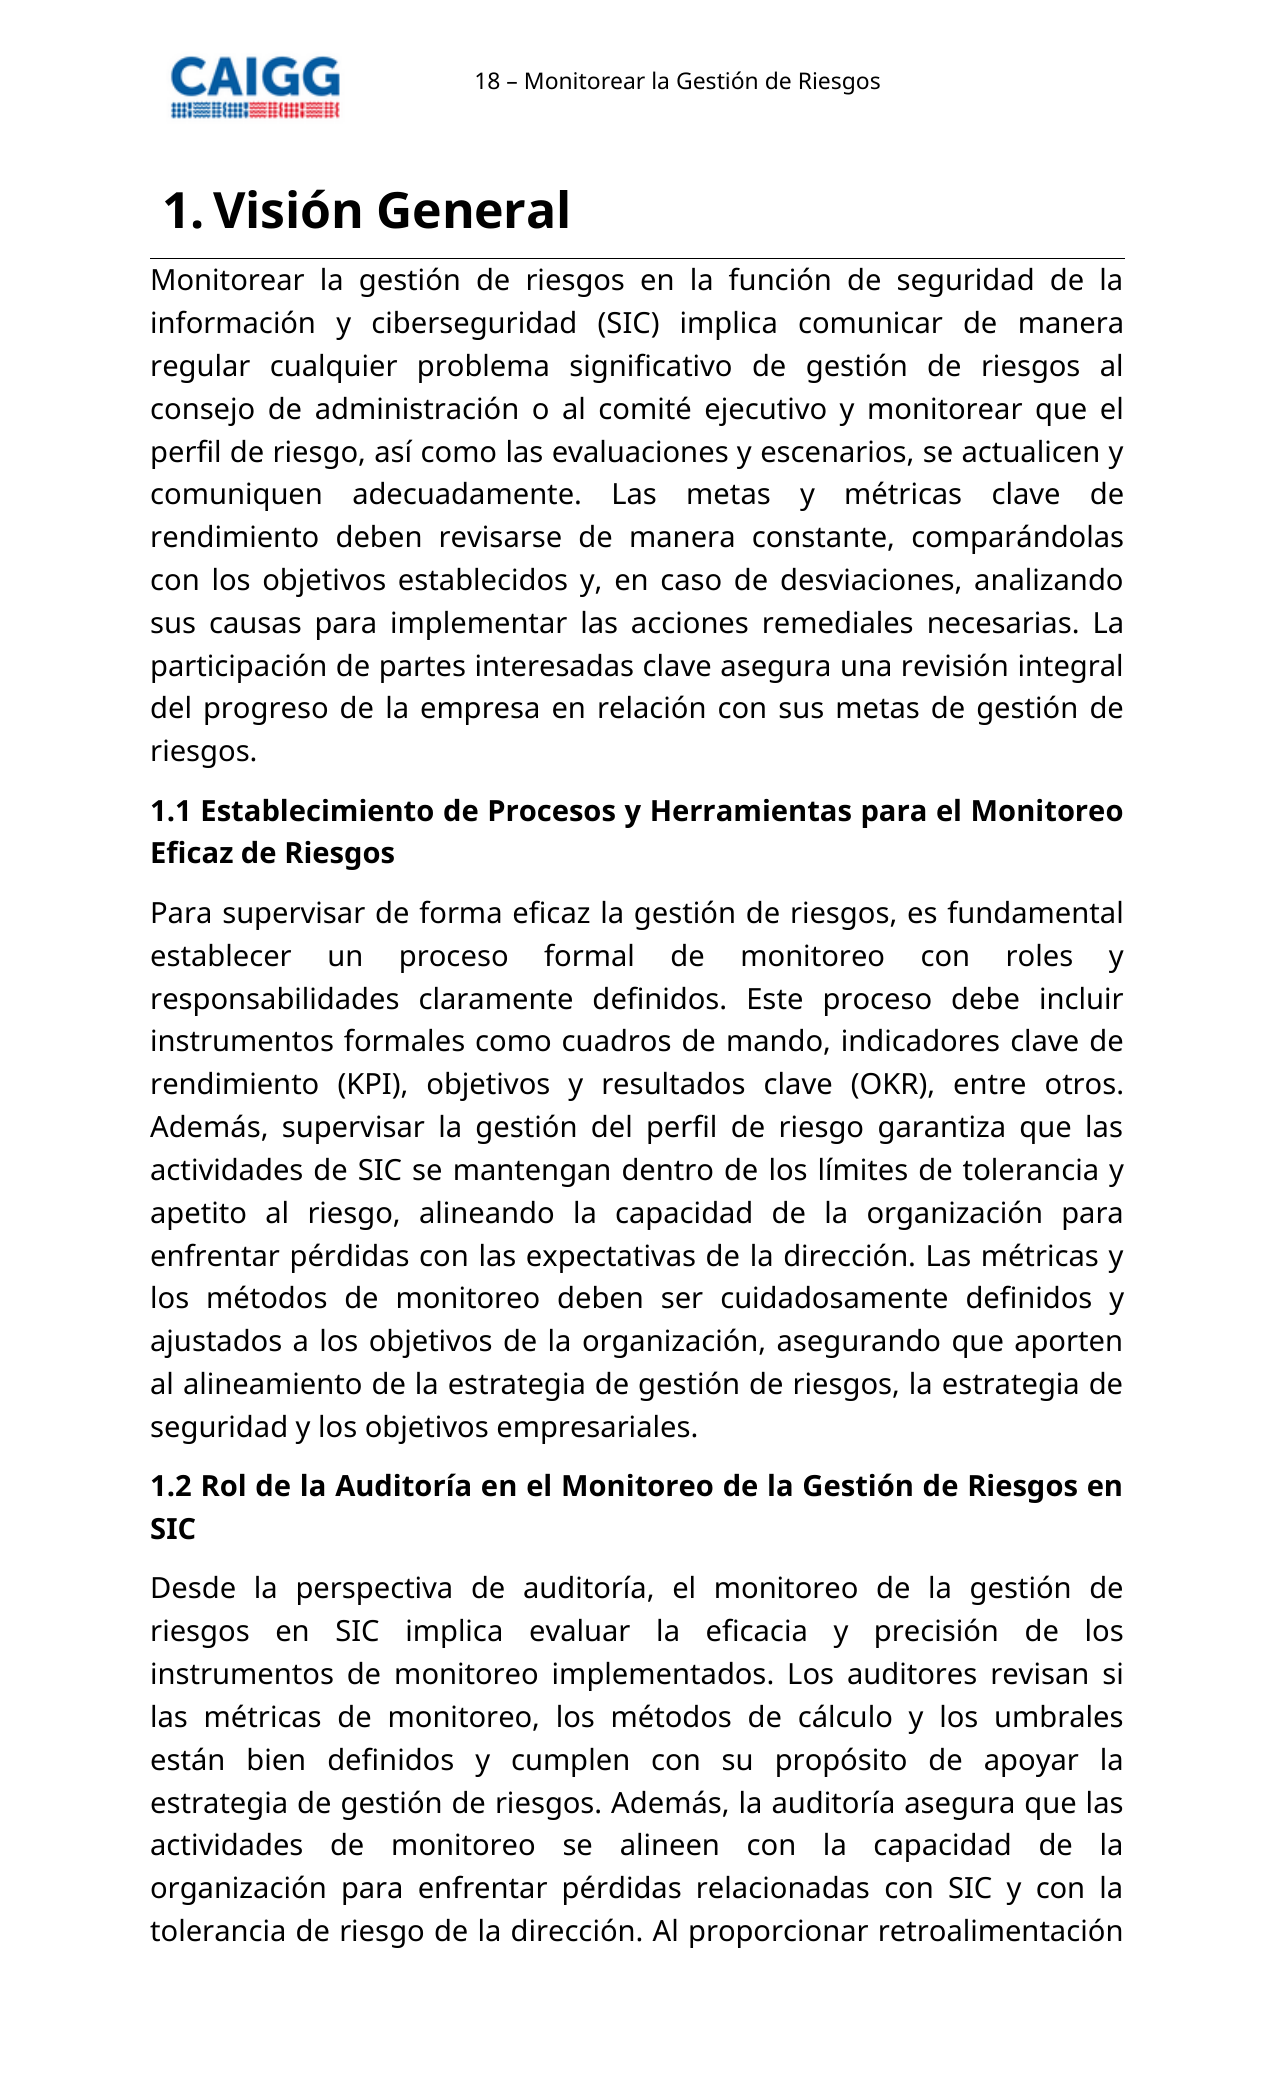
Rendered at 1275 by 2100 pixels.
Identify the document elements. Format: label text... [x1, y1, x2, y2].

text Para supervisar de forma eficaz la gestión de riesgos, es fundamental establecer un proceso formal de monitoreo con roles y responsabilidades claramente definidos. Este proceso debe incluir instrumentos formales como cuadros de mando, indicadores clave de rendimiento (KPI), objetivos y resultados clave (OKR), entre otros. Además, supervisar la gestión del perfil de riesgo garantiza que las actividades de SIC se mantengan dentro de los límites de tolerancia y apetito al riesgo, alineando la capacidad de la organización para enfrentar pérdidas con las expectativas de la dirección. Las métricas y los métodos de monitoreo deben ser cuidadosamente definidos y ajustados a los objetivos de la organización, asegurando que aporten al alineamiento de la estrategia de gestión de riesgos, la estrategia de seguridad y los objetivos empresariales. [150, 892, 1125, 1446]
picture [140, 35, 379, 150]
text Monitorear la gestión de riesgos en la función de seguridad de la información y ciberseguridad (SIC) implica comunicar de manera regular cualquier problema significativo de gestión de riesgos al consejo de administración o al comité ejecutivo y monitorear que el perfil de riesgo, así como las evaluaciones y escenarios, se actualicen y comuniquen adecuadamente. Las metas y métricas clave de rendimiento deben revisarse de manera constante, comparándolas con los objetivos establecidos y, en caso de desviaciones, analizando sus causas para implementar las acciones remediales necesarias. La participación de partes interesadas clave asegura una revisión integral del progreso de la empresa en relación con sus metas de gestión de riesgos. [150, 259, 1125, 770]
text 1.2 Rol de la Auditoría en el Monitoreo de la Gestión de Riesgos en SIC [150, 1466, 1125, 1548]
subtitle Visión General [162, 175, 1125, 243]
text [150, 1568, 1125, 1950]
text 1.1 Establecimiento de Procesos y Herramientas para el Monitoreo Eficaz de Riesgos [150, 790, 1125, 872]
